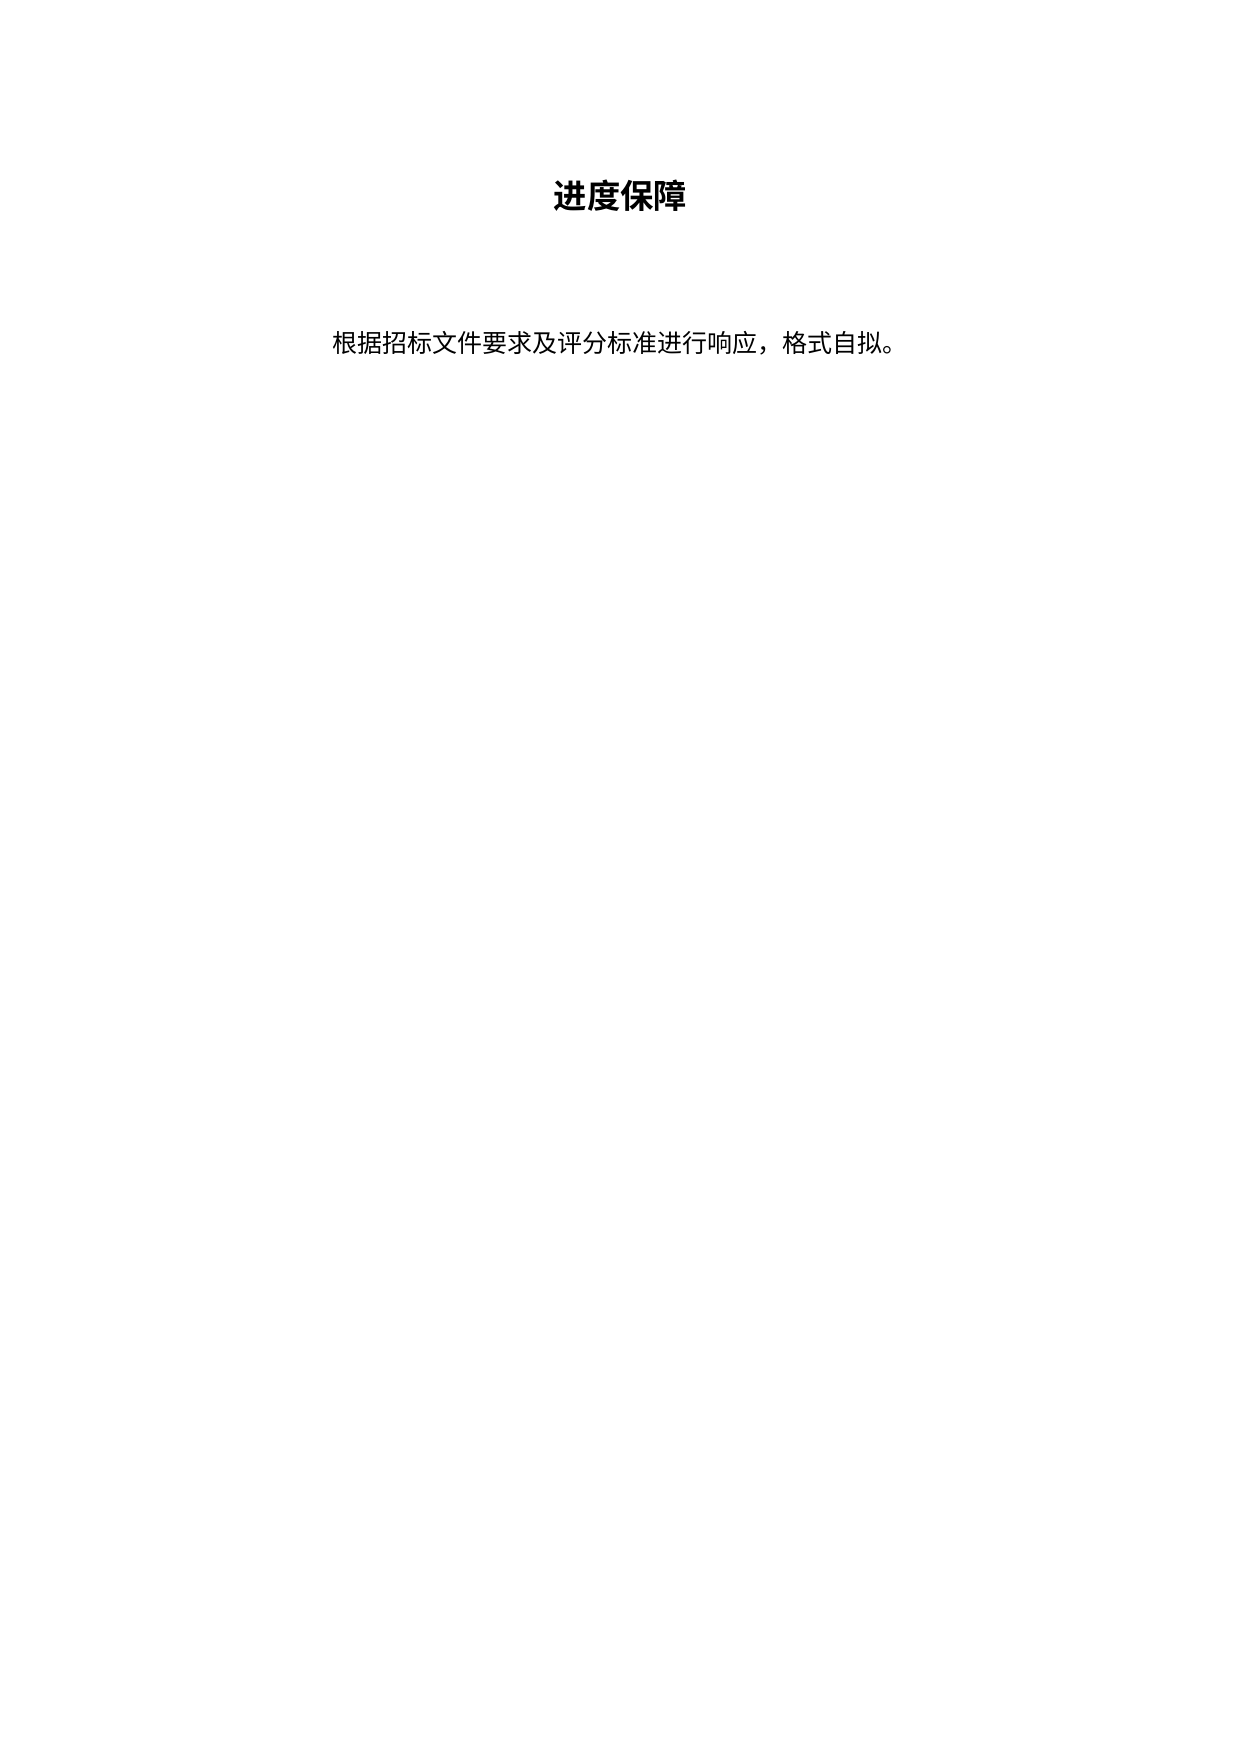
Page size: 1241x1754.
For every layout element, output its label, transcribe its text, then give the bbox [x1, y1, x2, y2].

text 根据招标文件要求及评分标准进行响应，格式自拟。 [187, 309, 1053, 374]
text 进度保障 [187, 162, 1053, 227]
